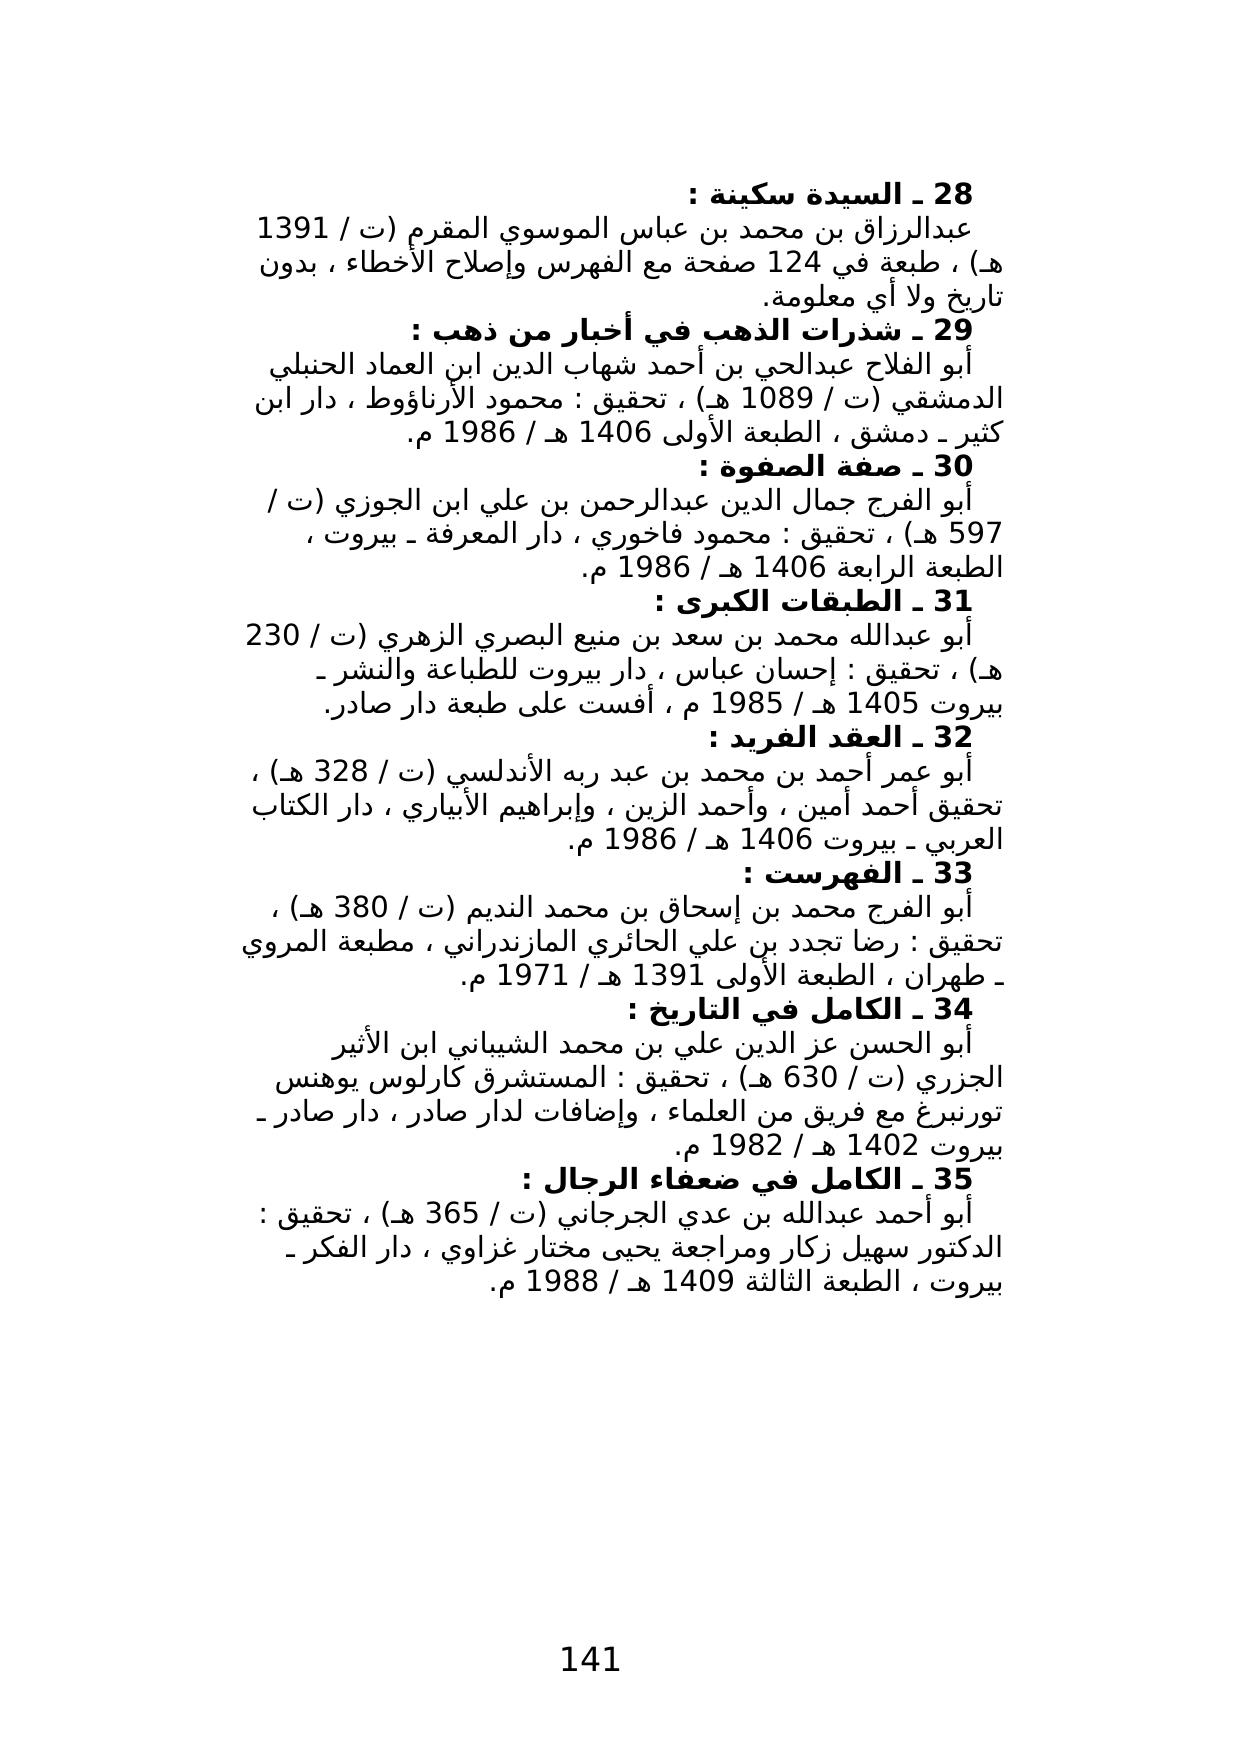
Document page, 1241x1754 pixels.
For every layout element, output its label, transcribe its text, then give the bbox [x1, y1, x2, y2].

text أبو الفرج محمد بن إسحاق بن محمد النديم (ت / 380 هـ) ، تحقيق : رضا تجدد بن علي الحائري المازندراني ، مطبعة المروي ـ طهران ، الطبعة الأولى 1391 هـ / 1971 م. [236, 890, 1004, 992]
text 33 ـ الفهرست : [236, 856, 1004, 890]
text 31 ـ الطبقات الكبرى : [236, 585, 1004, 619]
text أبو الفلاح عبدالحي بن أحمد شهاب الدين ابن العماد الحنبلي الدمشقي (ت / 1089 هـ) ، تحقيق : محمود الأرناؤوط ، دار ابن كثير ـ دمشق ، الطبعة الأولى 1406 هـ / 1986 م. [236, 347, 1004, 449]
text 34 ـ الكامل في التاريخ : [236, 992, 1004, 1026]
text عبدالرزاق بن محمد بن عباس الموسوي المقرم (ت / 1391 هـ) ، طبعة في 124 صفحة مع الفهرس وإصلاح الأخطاء ، بدون تاريخ ولا أي معلومة. [236, 211, 1004, 313]
text 35 ـ الكامل في ضعفاء الرجال : [236, 1162, 1004, 1196]
text أبو عبدالله محمد بن سعد بن منيع البصري الزهري (ت / 230 هـ) ، تحقيق : إحسان عباس ، دار بيروت للطباعة والنشر ـ بيروت 1405 هـ / 1985 م ، أفست على طبعة دار صادر. [236, 619, 1004, 721]
text أبو الحسن عز الدين علي بن محمد الشيباني ابن الأثير الجزري (ت / 630 هـ) ، تحقيق : المستشرق كارلوس يوهنس تورنبرغ مع فريق من العلماء ، وإضافات لدار صادر ، دار صادر ـ بيروت 1402 هـ / 1982 م. [236, 1026, 1004, 1162]
text 29 ـ شذرات الذهب في أخبار من ذهب : [236, 313, 1004, 347]
text أبو عمر أحمد بن محمد بن عبد ربه الأندلسي (ت / 328 هـ) ، تحقيق أحمد أمين ، وأحمد الزين ، وإبراهيم الأبياري ، دار الكتاب العربي ـ بيروت 1406 هـ / 1986 م. [236, 754, 1004, 856]
text 28 ـ السيدة سكينة : [236, 177, 1004, 211]
text 32 ـ العقد الفريد : [236, 721, 1004, 754]
text 30 ـ صفة الصفوة : [236, 449, 1004, 483]
text أبو الفرج جمال الدين عبدالرحمن بن علي ابن الجوزي (ت / 597 هـ) ، تحقيق : محمود فاخوري ، دار المعرفة ـ بيروت ، الطبعة الرابعة 1406 هـ / 1986 م. [236, 483, 1004, 585]
text أبو أحمد عبدالله بن عدي الجرجاني (ت / 365 هـ) ، تحقيق : الدكتور سهيل زكار ومراجعة يحيى مختار غزاوي ، دار الفكر ـ بيروت ، الطبعة الثالثة 1409 هـ / 1988 م. [236, 1196, 1004, 1298]
